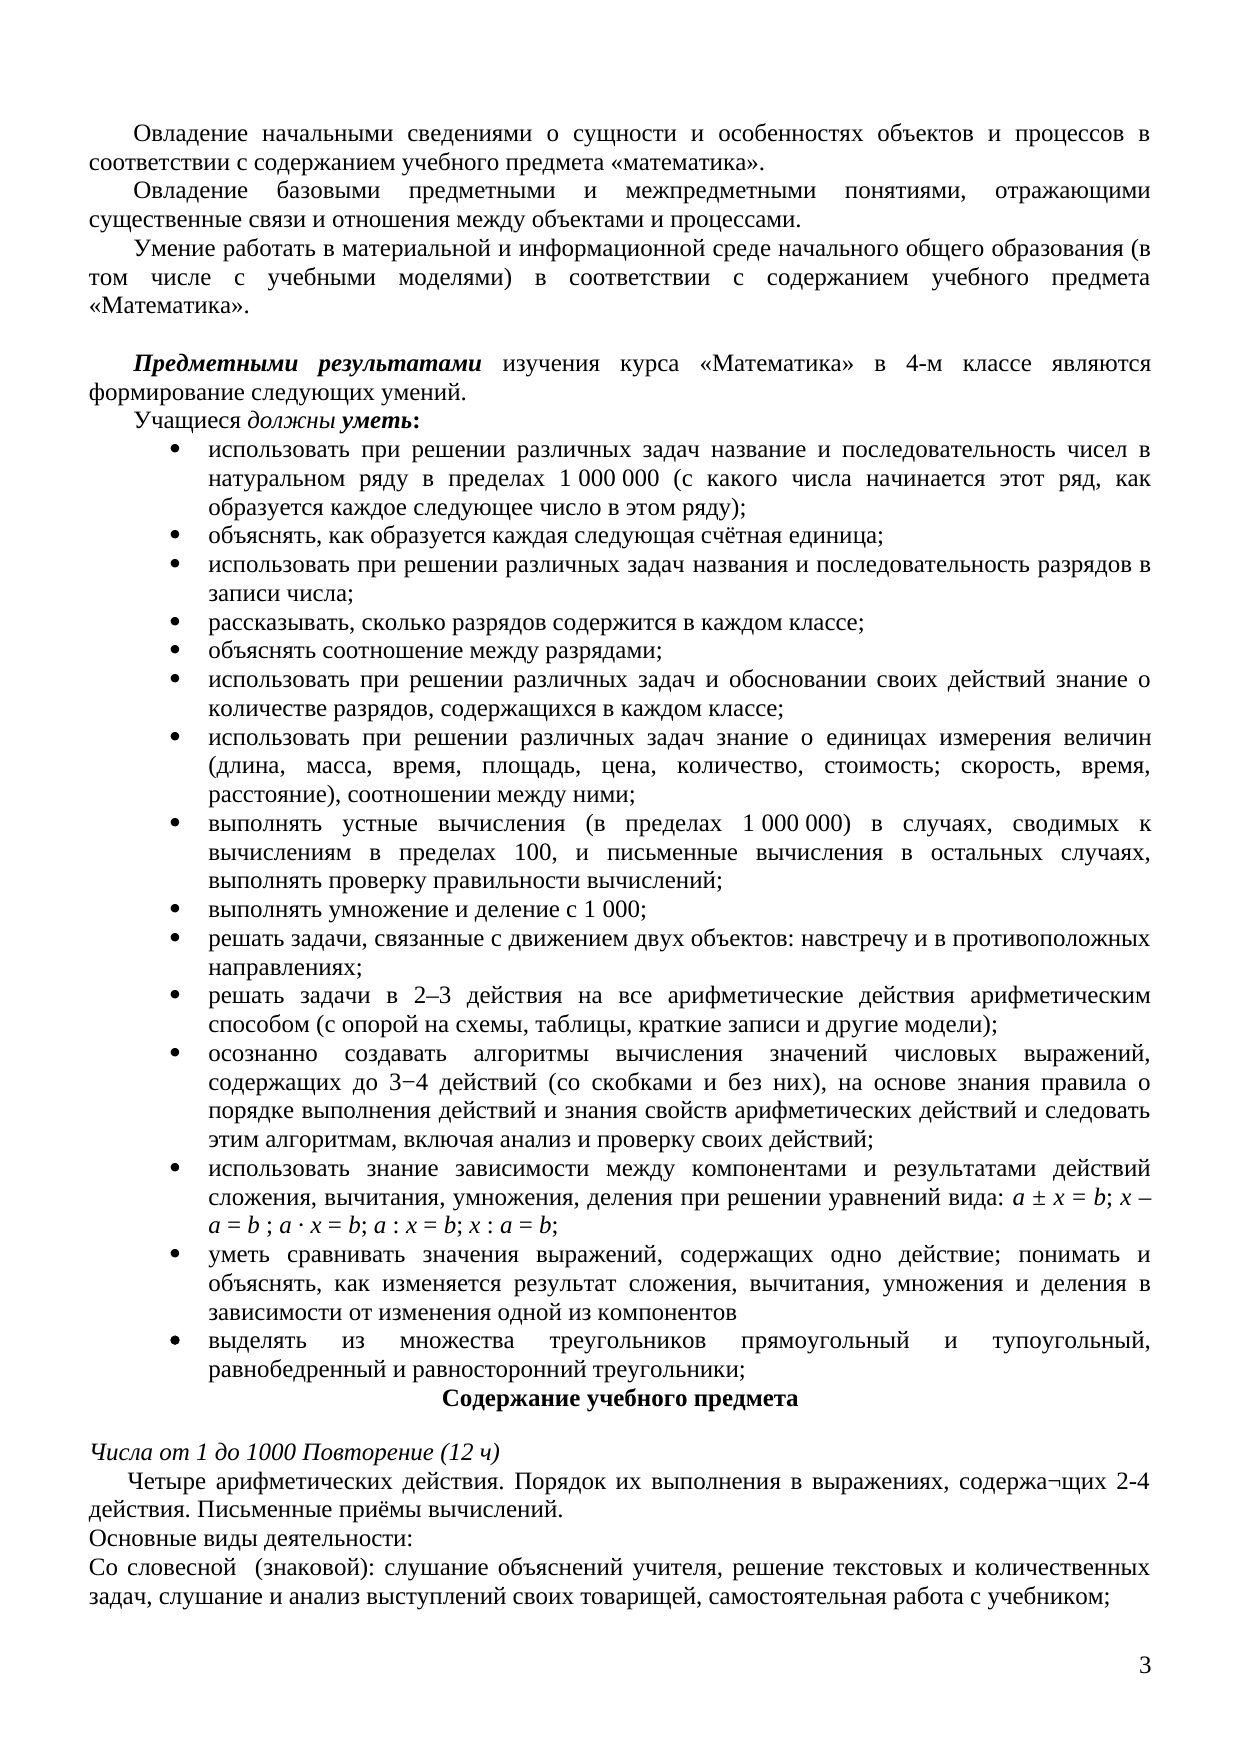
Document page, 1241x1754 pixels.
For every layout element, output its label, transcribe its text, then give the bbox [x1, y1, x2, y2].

list объяснять соотношение между разрядами; [171, 636, 1152, 664]
list решать задачи в 2–3 действия на все арифметические действия арифметическим способом (с опорой на схемы, таблицы, краткие записи и другие модели); [171, 981, 1152, 1038]
list использовать знание зависимости между компонентами и результатами действий сложения, вычитания, умножения, деления при решении уравнений вида: a ± x = b; x – a = b ; a ∙ x = b; a : x = b; x : a = b; [171, 1153, 1152, 1239]
text Четыре арифметических действия. Порядок их выполнения в выражениях, содержа¬щих 2-4 действия. Письменные приёмы вычислений. [89, 1466, 1152, 1523]
list использовать при решении различных задач и обосновании своих действий знание о количестве разрядов, содержащихся в каждом классе; [171, 664, 1152, 722]
text Умение работать в материальной и информационной среде начального общего образования (в том числе с учебными моделями) в соответствии с содержанием учебного предмета «Математика». [89, 233, 1152, 319]
list решать задачи, связанные с движением двух объектов: навстречу и в противоположных направлениях; [171, 923, 1152, 981]
list рассказывать, сколько разрядов содержится в каждом классе; [171, 607, 1152, 636]
list использовать при решении различных задач названия и последовательность разрядов в записи числа; [171, 549, 1152, 607]
list осознанно создавать алгоритмы вычисления значений числовых выражений, содержащих до 3−4 действий (со скобками и без них), на основе знания правила о порядке выполнения действий и знания свойств арифметических действий и следовать этим алгоритмам, включая анализ и проверку своих действий; [171, 1038, 1152, 1153]
text Предметными результатами изучения курса «Математика» в 4-м классе являются формирование следующих умений. [89, 348, 1152, 406]
list выполнять устные вычисления (в пределах 1 000 000) в случаях, сводимых к вычислениям в пределах 100, и письменные вычисления в остальных случаях, выполнять проверку правильности вычислений; [171, 808, 1152, 894]
list выполнять умножение и деление с 1 000; [171, 894, 1152, 923]
text Числа от 1 до 1000 Повторение (12 ч) [89, 1437, 1152, 1466]
list использовать при решении различных задач знание о единицах измерения величин (длина, масса, время, площадь, цена, количество, стоимость; скорость, время, расстояние), соотношении между ними; [171, 722, 1152, 808]
text Овладение начальными сведениями о сущности и особенностях объектов и процессов в соответствии с содержанием учебного предмета «математика». [89, 118, 1152, 176]
text Учащиеся должны уметь: [89, 406, 1152, 434]
text Основные виды деятельности: [89, 1523, 1152, 1552]
list выделять из множества треугольников прямоугольный и тупоугольный, равнобедренный и равносторонний треугольники; [171, 1326, 1152, 1383]
list уметь сравнивать значения выражений, содержащих одно действие; понимать и объяснять, как изменяется результат сложения, вычитания, умножения и деления в зависимости от изменения одной из компонентов [171, 1239, 1152, 1326]
list объяснять, как образуется каждая следующая счётная единица; [171, 521, 1152, 549]
text Содержание учебного предмета [89, 1383, 1152, 1412]
text Овладение базовыми предметными и межпредметными понятиями, отражающими существенные связи и отношения между объектами и процессами. [89, 176, 1152, 233]
list использовать при решении различных задач название и последовательность чисел в натуральном ряду в пределах 1 000 000 (с какого числа начинается этот ряд, как образуется каждое следующее число в этом ряду); [171, 434, 1152, 521]
